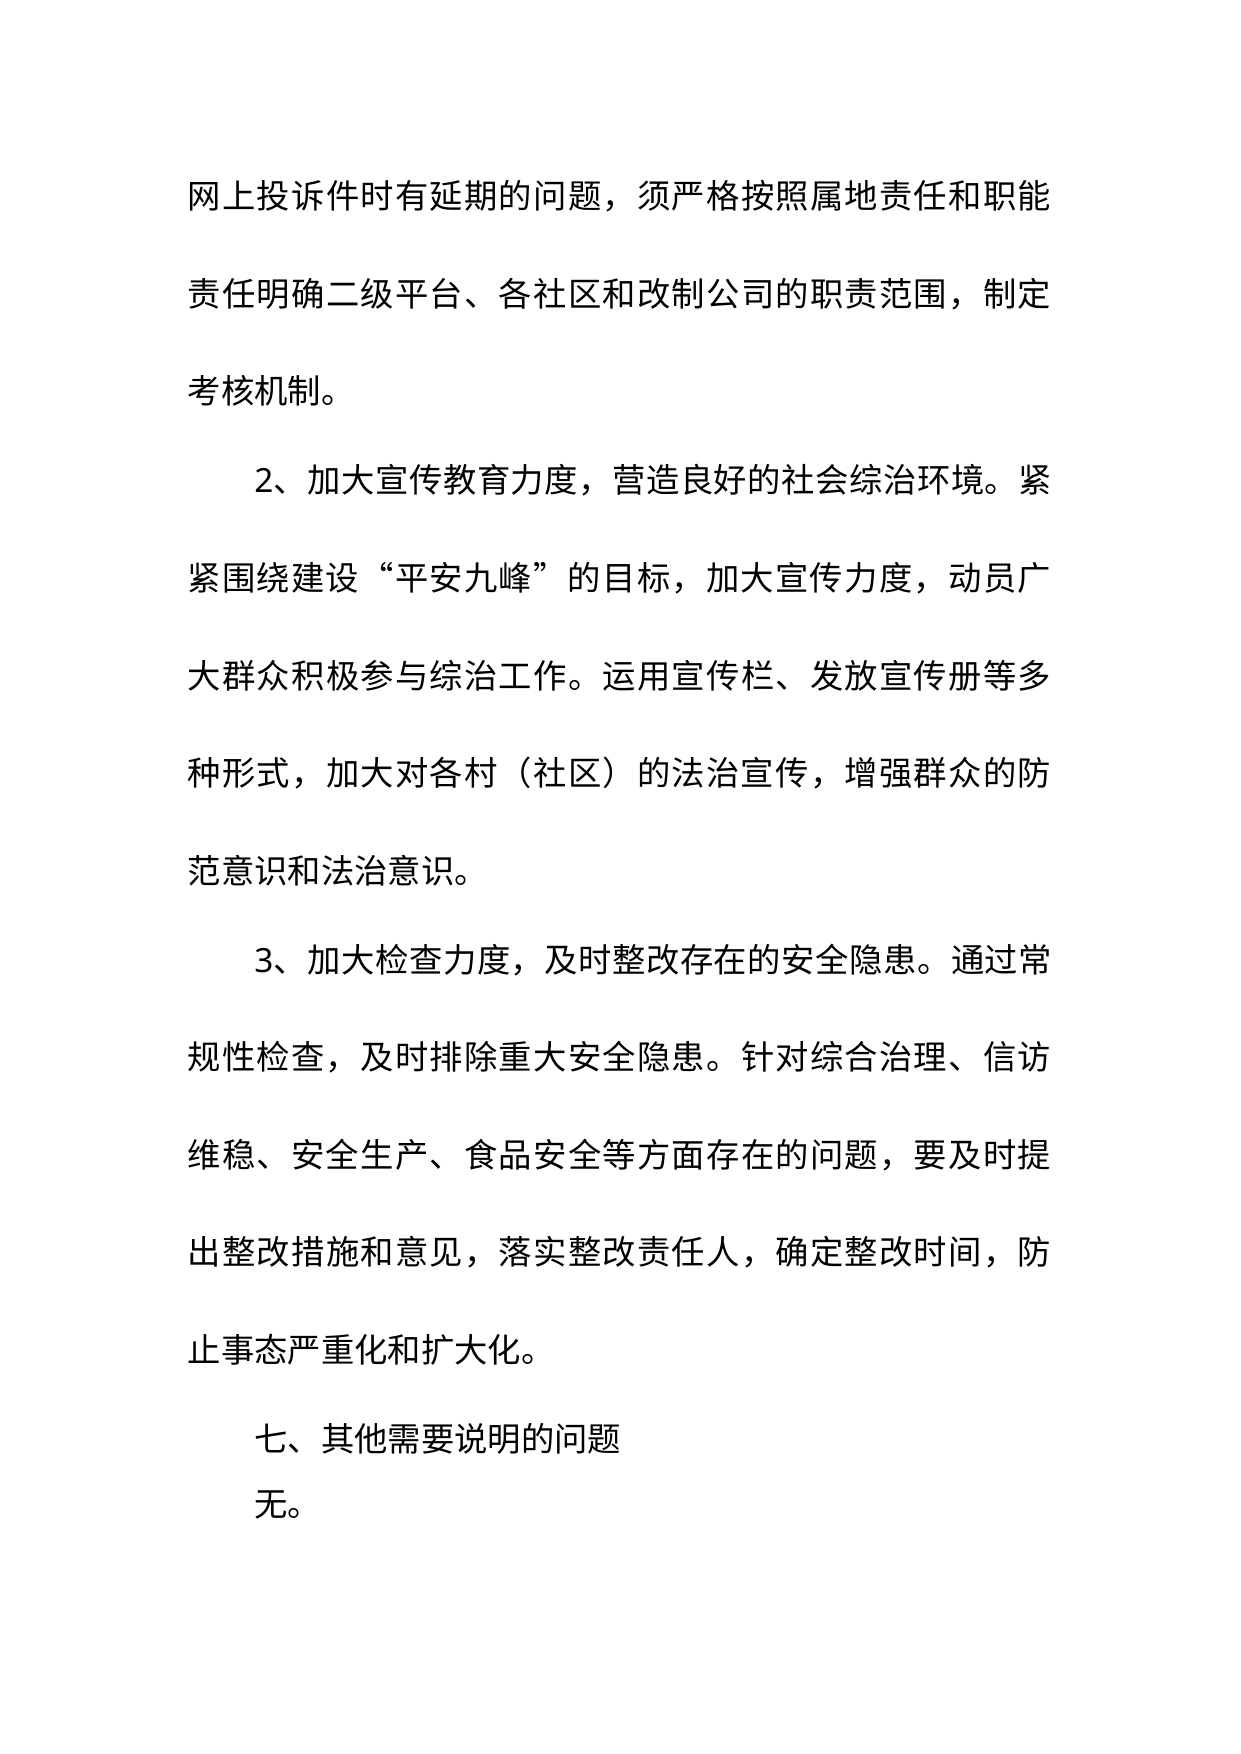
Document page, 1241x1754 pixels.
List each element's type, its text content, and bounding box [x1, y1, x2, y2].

text 无。 [187, 1469, 1053, 1534]
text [187, 162, 1053, 422]
text 2、加大宣传教育力度，营造良好的社会综治环境。紧紧围绕建设“平安九峰”的目标，加大宣传力度，动员广大群众积极参与综治工作。运用宣传栏、发放宣传册等多种形式，加大对各村（社区）的法治宣传，增强群众的防范意识和法治意识。 [187, 446, 1053, 901]
text 3、加大检查力度，及时整改存在的安全隐患。通过常规性检查，及时排除重大安全隐患。针对综合治理、信访维稳、安全生产、食品安全等方面存在的问题，要及时提出整改措施和意见，落实整改责任人，确定整改时间，防止事态严重化和扩大化。 [187, 925, 1053, 1380]
text 七、其他需要说明的问题 [187, 1404, 1053, 1469]
